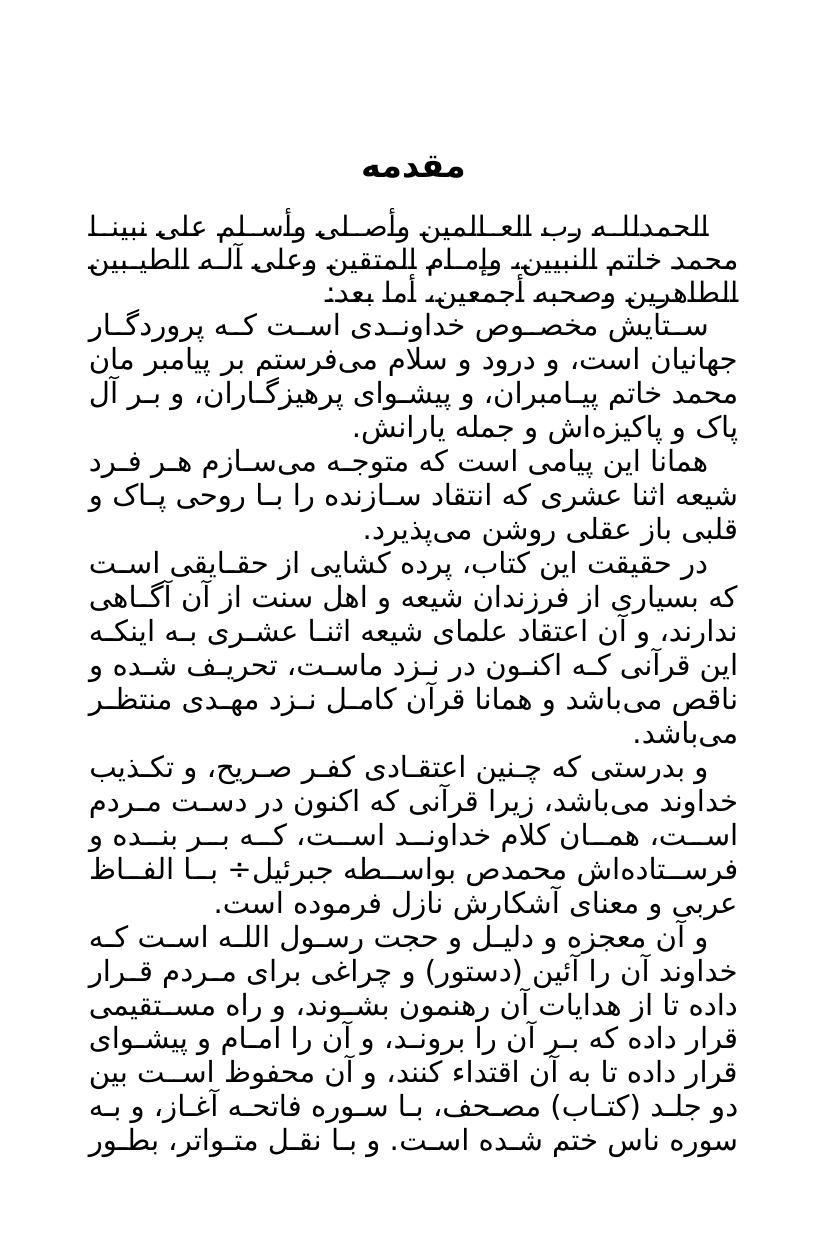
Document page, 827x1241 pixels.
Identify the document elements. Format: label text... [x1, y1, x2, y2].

text و بدرستی که چنین اعتقادی کفر صریح، و تکذیب خداوند می‌باشد، زیرا قرآنی که اکنون در دست مردم است، همان کلام خداوند است، که بر بنده و فرستاده‌اش محمدص بواسطه جبرئیل÷ با الفاظ عربی و معنای آشکارش نازل فرموده است. [89, 750, 738, 920]
text ستایش مخصوص ‌خداوندی است که پروردگار جهانیان است، و درود و سلام می‌فرستم بر پیامبر مان محمد خاتم پیامبران، و پیشوای پرهیزگاران، و بر آل پاک و پاکیزه‌اش و جمله یارانش. [89, 309, 738, 444]
text الحمدلله رب العالمين وأصلى وأسلم على نبينا محمد خاتم النبيين، وإمام المتقين وعلى آله الطيبين الطاهرين وصحبه أجمعين، أما بعد: [89, 211, 738, 309]
text همانا این پیامی است که متوجه می‌سازم هر فرد شیعه اثنا عشری که انتقاد سازنده را با روحی پاک و قلبی باز عقلی روشن می‌پذیرد. [89, 444, 738, 546]
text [89, 920, 738, 1158]
text در حقیقت این کتاب، پرده کشایی از حقایقی است که بسیاری از فرزندان شیعه و اهل سنت از آن آگاهی ندارند، و آن اعتقاد علمای شیعه اثنا عشری به اینکه این قرآنی که اکنون در نزد ماست، تحریف شده و ناقص می‌باشد و همانا قرآن کامل نزد مهدی منتظر می‌باشد. [89, 546, 738, 750]
text مقدمه [89, 147, 738, 186]
